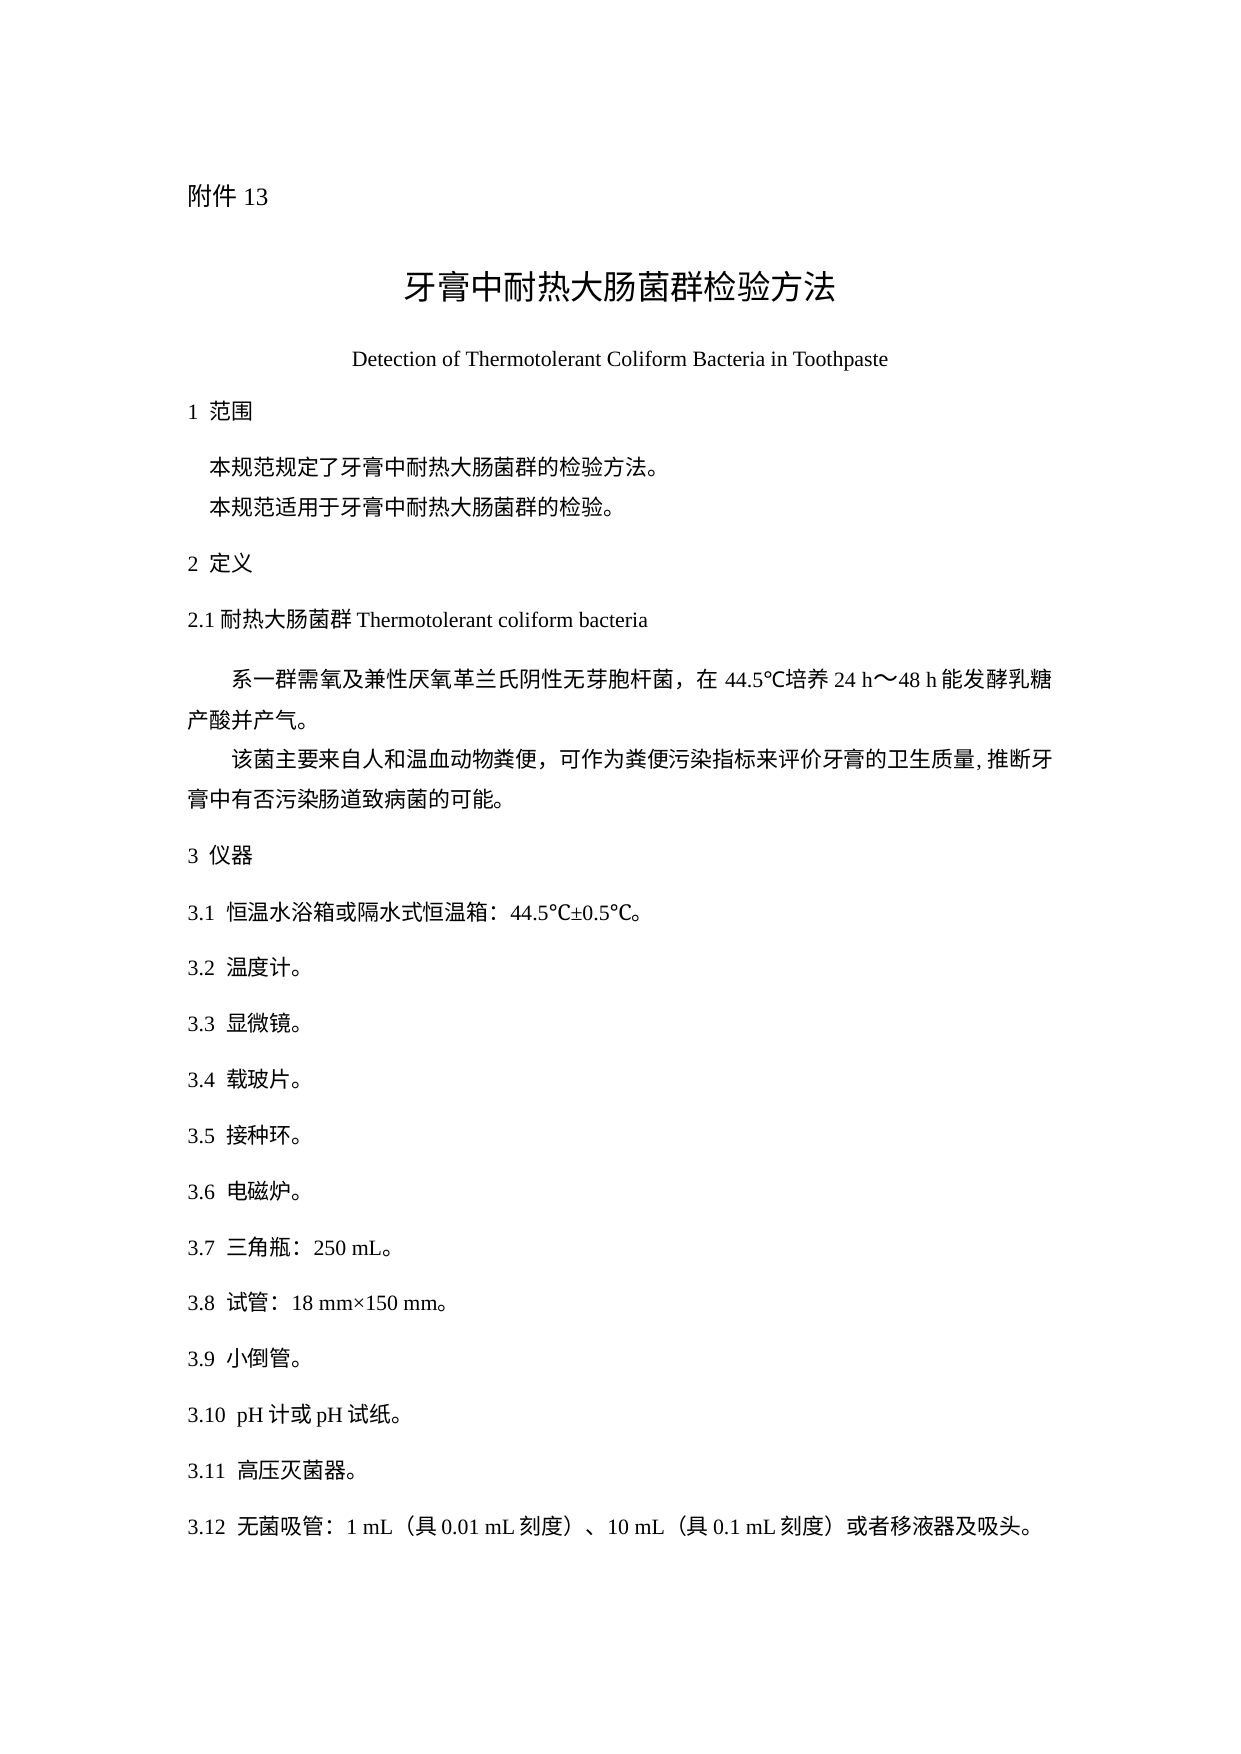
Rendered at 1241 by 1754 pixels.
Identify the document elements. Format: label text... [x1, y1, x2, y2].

text 2.1 耐热大肠菌群 Thermotolerant coliform bacteria [187, 602, 1053, 634]
text 牙膏中耐热大肠菌群检验方法 [187, 252, 1053, 317]
text 3.9 小倒管。 [187, 1341, 1053, 1373]
text 3.12 无菌吸管：1 mL（具0.01 mL刻度）、10 mL（具0.1 mL刻度）或者移液器及吸头。 [187, 1509, 1053, 1540]
text 3 仪器 [187, 838, 1053, 870]
text 3.2 温度计。 [187, 950, 1053, 982]
text 3.7 三角瓶：250 mL。 [187, 1229, 1053, 1261]
text 该菌主要来自人和温血动物粪便，可作为粪便污染指标来评价牙膏的卫生质量, 推断牙膏中有否污染肠道致病菌的可能。 [187, 742, 1053, 814]
text 3.10 pH计或pH试纸。 [187, 1397, 1053, 1429]
text 3.6 电磁炉。 [187, 1174, 1053, 1205]
text 1 范围 [187, 393, 1053, 426]
text 2 定义 [187, 545, 1053, 578]
text 本规范适用于牙膏中耐热大肠菌群的检验。 [187, 489, 1053, 521]
text Detection of Thermotolerant Coliform Bacteria in Toothpaste [187, 346, 1053, 371]
text 3.1 恒温水浴箱或隔水式恒温箱：44.5℃±0.5℃。 [187, 894, 1053, 926]
text 3.11 高压灭菌器。 [187, 1453, 1053, 1484]
text 3.8 试管：18 mm×150 mm。 [187, 1285, 1053, 1317]
text 系一群需氧及兼性厌氧革兰氏阴性无芽胞杆菌，在44.5℃培养24 h～48 h能发酵乳糖产酸并产气。 [187, 659, 1053, 734]
text 3.4 载玻片。 [187, 1062, 1053, 1094]
text 3.5 接种环。 [187, 1118, 1053, 1149]
text 附件 13 [187, 162, 1053, 227]
text 3.3 显微镜。 [187, 1006, 1053, 1038]
text 本规范规定了牙膏中耐热大肠菌群的检验方法。 [187, 450, 1053, 482]
